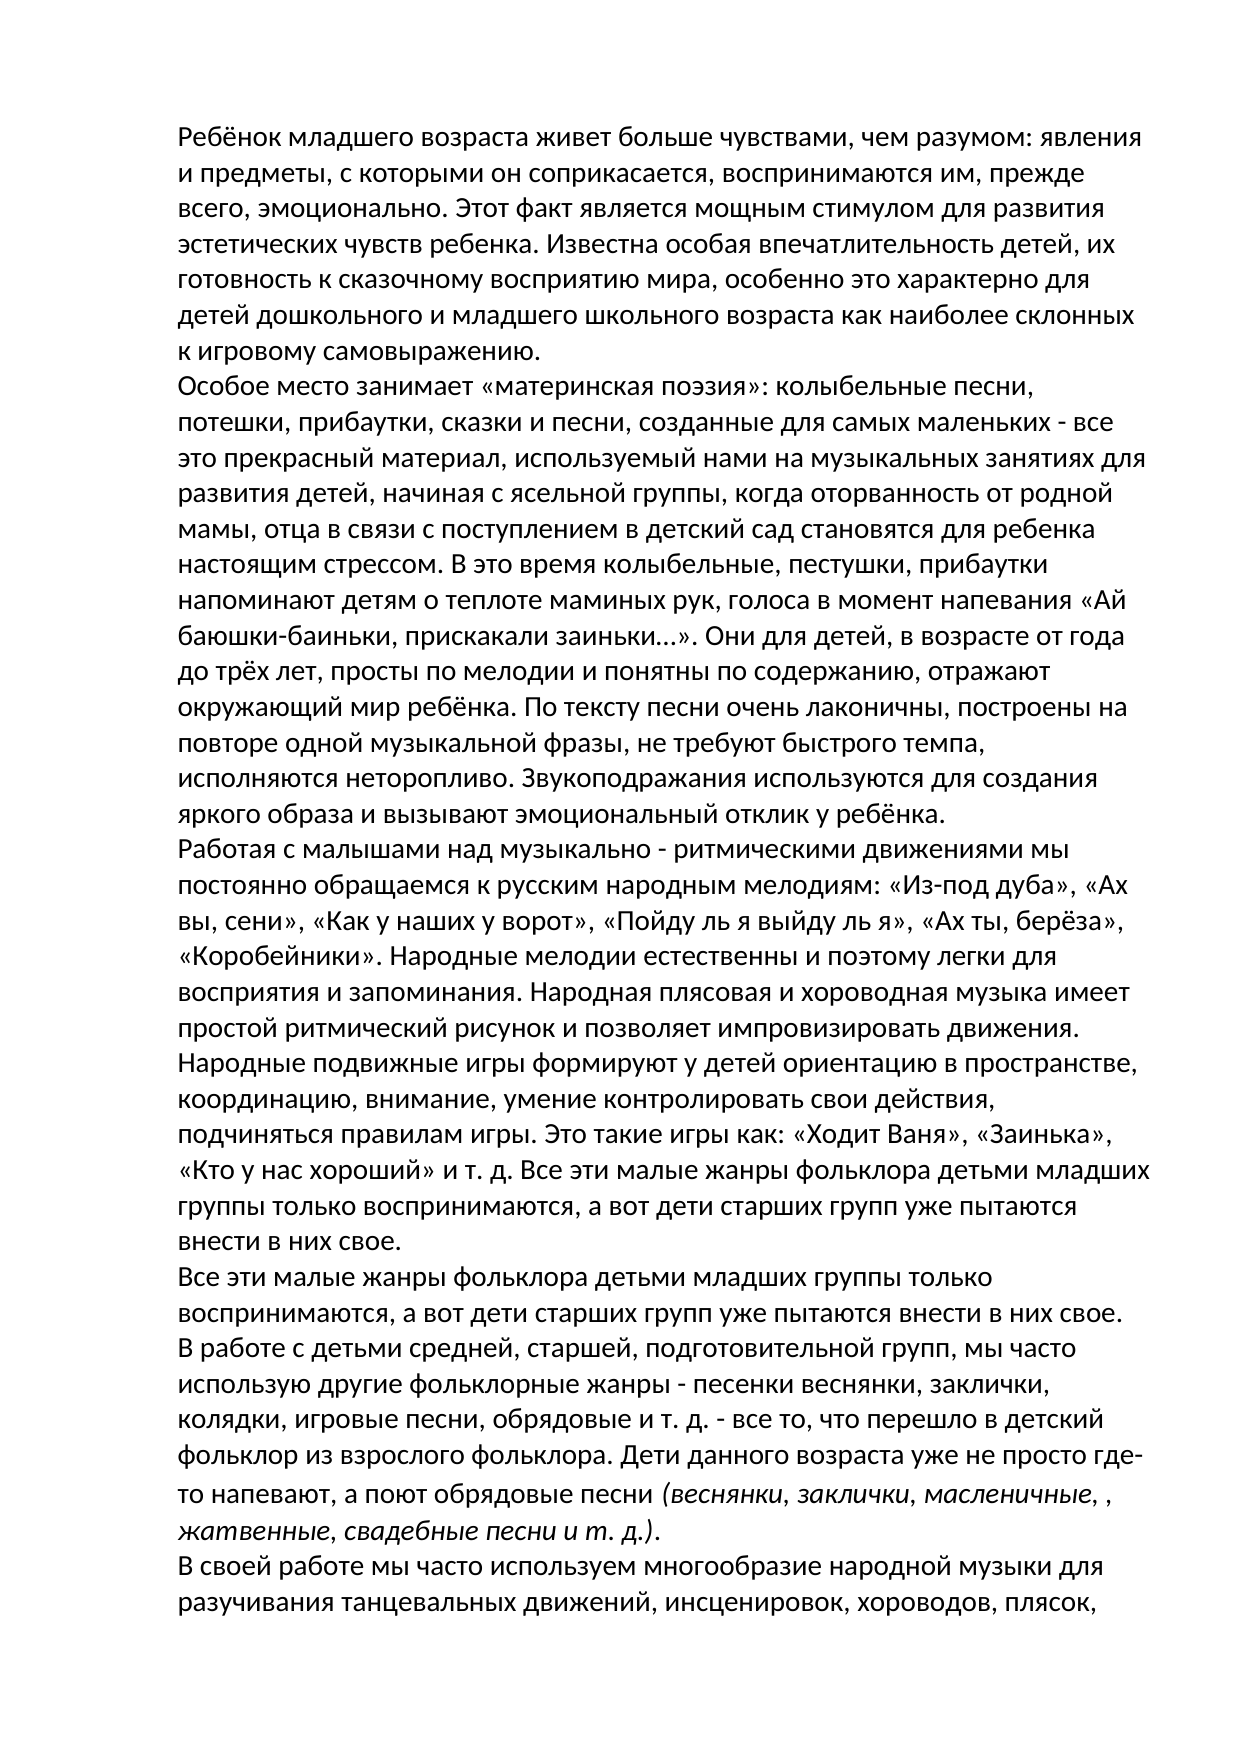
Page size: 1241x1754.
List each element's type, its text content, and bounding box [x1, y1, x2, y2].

text Все эти малые жанры фольклора детьми младших группы только воспринимаются, а вот дети старших групп уже пытаются внести в них свое. [177, 1258, 1152, 1329]
text Ребёнок младшего возраста живет больше чувствами, чем разумом: явления и предметы, с которыми он соприкасается, воспринимаются им, прежде всего, эмоционально. Этот факт является мощным стимулом для развития эстетических чувств ребенка. Известна особая впечатлительность детей, их готовность к сказочному восприятию мира, особенно это характерно для детей дошкольного и младшего школьного возраста как наиболее склонных к игровому самовыражению. [177, 118, 1152, 367]
text В работе с детьми средней, старшей, подготовительной групп, мы часто использую другие фольклорные жанры - песенки веснянки, заклички, колядки, игровые песни, обрядовые и т. д. - все то, что перешло в детский фольклор из взрослого фольклора. Дети данного возраста уже не просто где-то напевают, а поют обрядовые песни (веснянки, заклички, масленичные, , жатвенные, свадебные песни и т. д.). [177, 1329, 1152, 1547]
text Работая с малышами над музыкально - ритмическими движениями мы постоянно обращаемся к русским народным мелодиям: «Из-под дуба», «Ах вы, сени», «Как у наших у ворот», «Пойду ль я выйду ль я», «Ах ты, берёза», «Коробейники». Народные мелодии естественны и поэтому легки для восприятия и запоминания. Народная плясовая и хороводная музыка имеет простой ритмический рисунок и позволяет импровизировать движения. Народные подвижные игры формируют у детей ориентацию в пространстве, координацию, внимание, умение контролировать свои действия, подчиняться правилам игры. Это такие игры как: «Ходит Ваня», «Заинька», «Кто у нас хороший» и т. д. Все эти малые жанры фольклора детьми младших группы только воспринимаются, а вот дети старших групп уже пытаются внести в них свое. [177, 831, 1152, 1258]
text Особое место занимает «материнская поэзия»: колыбельные песни, потешки, прибаутки, сказки и песни, созданные для самых маленьких - все это прекрасный материал, используемый нами на музыкальных занятиях для развития детей, начиная с ясельной группы, когда оторванность от родной мамы, отца в связи с поступлением в детский сад становятся для ребенка настоящим стрессом. В это время колыбельные, пестушки, прибаутки напоминают детям о теплоте маминых рук, голоса в момент напевания «Ай баюшки-баиньки, прискакали заиньки…». Они для детей, в возрасте от года до трёх лет, просты по мелодии и понятны по содержанию, отражают окружающий мир ребёнка. По тексту песни очень лаконичны, построены на повторе одной музыкальной фразы, не требуют быстрого темпа, исполняются неторопливо. Звукоподражания используются для создания яркого образа и вызывают эмоциональный отклик у ребёнка. [177, 367, 1152, 831]
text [177, 1547, 1152, 1618]
